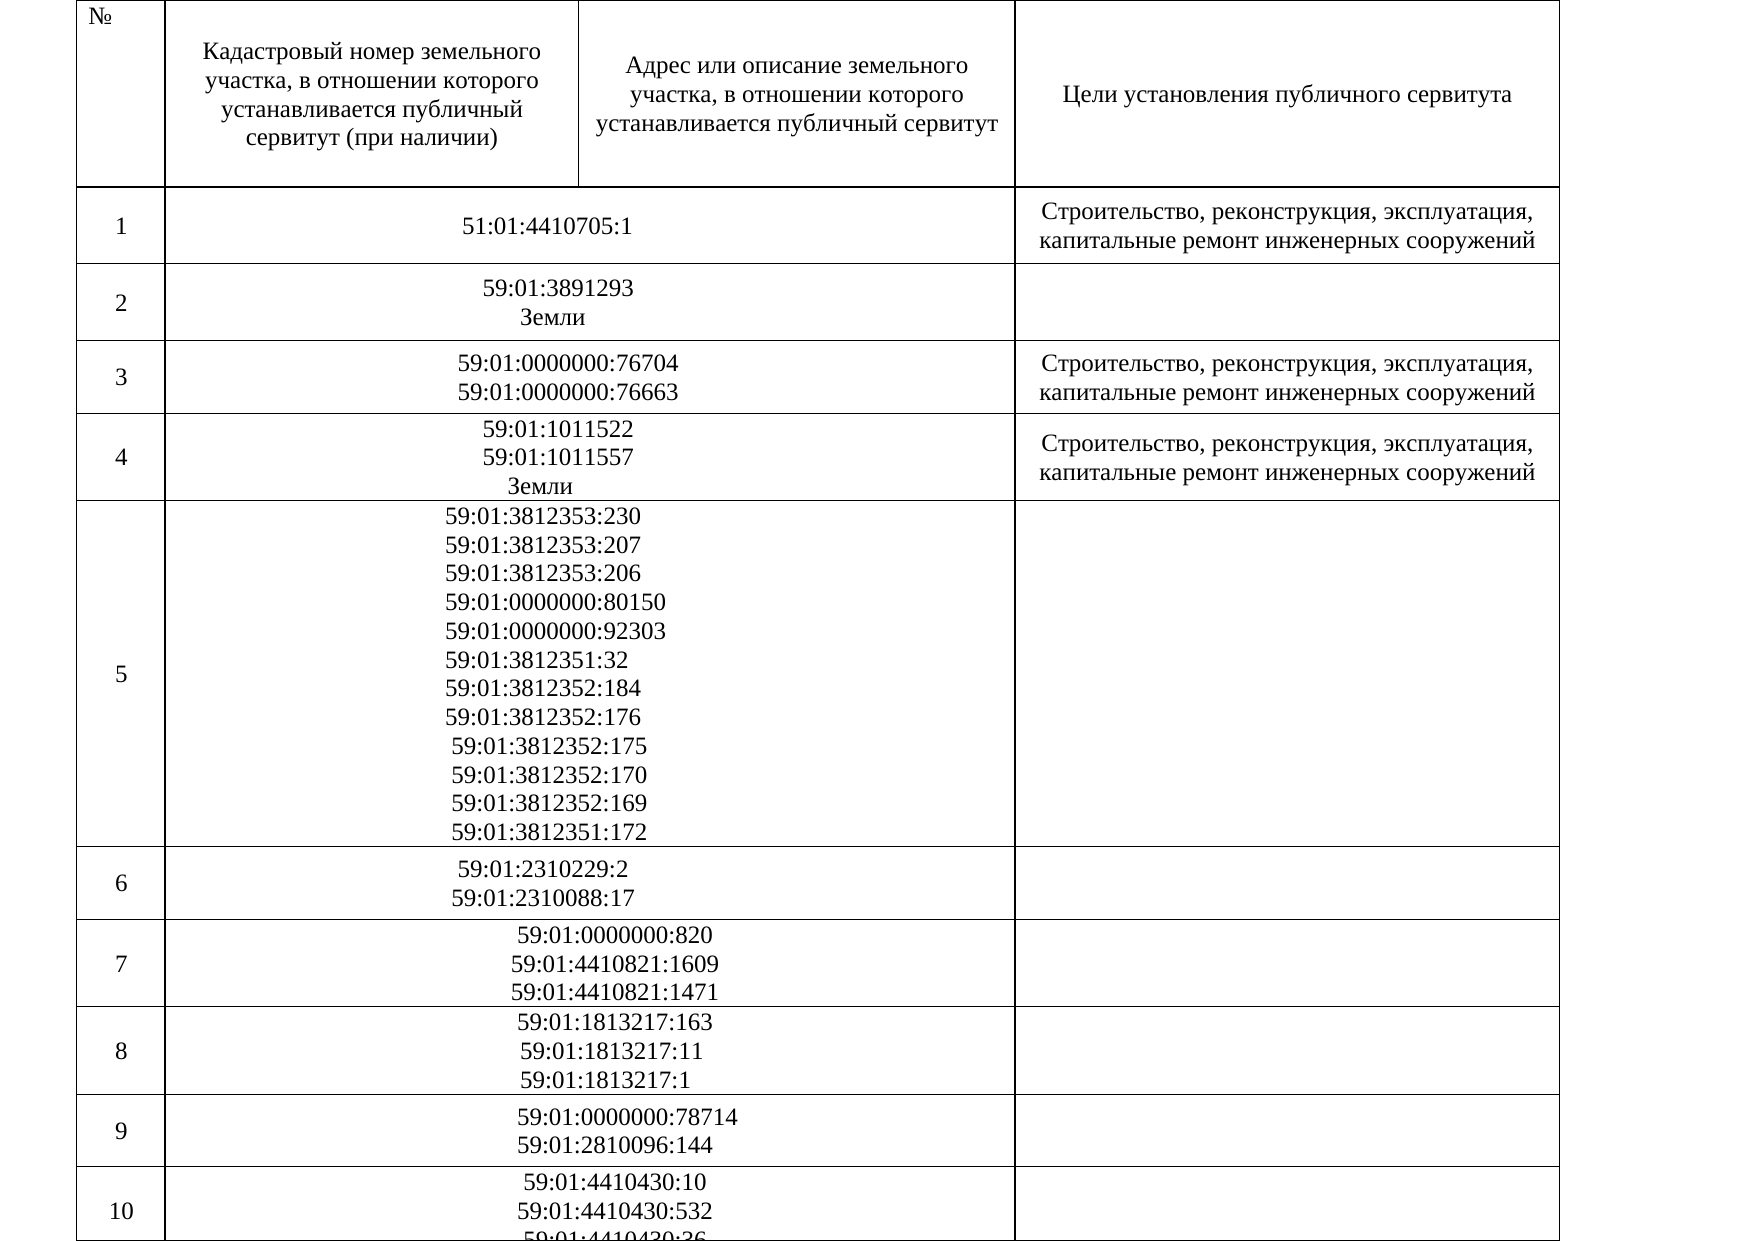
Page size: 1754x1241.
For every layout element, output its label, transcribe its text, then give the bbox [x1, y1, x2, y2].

table_cell [1016, 501, 1559, 846]
table_cell 5 [77, 501, 164, 846]
table_cell [1016, 1007, 1559, 1093]
table_cell 59:01:3812353:230 59:01:3812353:207 59:01:3812353:206 59:01:0000000:80150 59:01:0000000:92303 59:01:3812351:32 59:01:3812352:184 59:01:3812352:176 59:01:3812352:175 59:01:3812352:170 59:01:3812352:169 59:01:3812351:172 [166, 501, 1014, 846]
table_cell 8 [77, 1007, 164, 1093]
table_cell 9 [77, 1095, 164, 1166]
table_cell [1016, 1167, 1559, 1240]
table_cell [1016, 1095, 1559, 1166]
table_cell 51:01:4410705:1 [166, 188, 1014, 263]
table_cell [1016, 264, 1559, 340]
table_cell 59:01:4410430:10 59:01:4410430:532 59:01:4410430:36 [166, 1167, 1014, 1240]
table_cell Строительство, реконструкция, эксплуатация, капитальные ремонт инженерных сооружений [1016, 414, 1559, 500]
table_header № [77, 1, 164, 186]
table_cell 3 [77, 341, 164, 413]
table_cell Строительство, реконструкция, эксплуатация, капитальные ремонт инженерных сооружений [1016, 341, 1559, 413]
table_cell 59:01:0000000:76704 59:01:0000000:76663 [166, 341, 1014, 413]
table_cell [1016, 847, 1559, 919]
table_header Адрес или описание земельного участка, в отношении которого устанавливается публичный сервитут [579, 1, 1014, 186]
table_cell Строительство, реконструкция, эксплуатация, капитальные ремонт инженерных сооружений [1016, 188, 1559, 263]
table_header Цели установления публичного сервитута [1016, 1, 1559, 186]
table_header Кадастровый номер земельного участка, в отношении которого устанавливается публичный сервитут (при наличии) [166, 1, 578, 186]
table_cell [1016, 920, 1559, 1006]
table_cell 10 [77, 1167, 164, 1240]
table_cell 59:01:1011522 59:01:1011557 Земли [166, 414, 1014, 500]
table_cell 59:01:0000000:78714 59:01:2810096:144 [166, 1095, 1014, 1166]
table_cell 4 [77, 414, 164, 500]
table_cell 1 [77, 188, 164, 263]
table_cell 59:01:3891293 Земли [166, 264, 1014, 340]
table_cell 6 [77, 847, 164, 919]
table_cell 7 [77, 920, 164, 1006]
table_cell 59:01:1813217:163 59:01:1813217:11 59:01:1813217:1 [166, 1007, 1014, 1093]
table_cell 59:01:0000000:820 59:01:4410821:1609 59:01:4410821:1471 [166, 920, 1014, 1006]
table_cell 2 [77, 264, 164, 340]
table_cell 59:01:2310229:2 59:01:2310088:17 [166, 847, 1014, 919]
